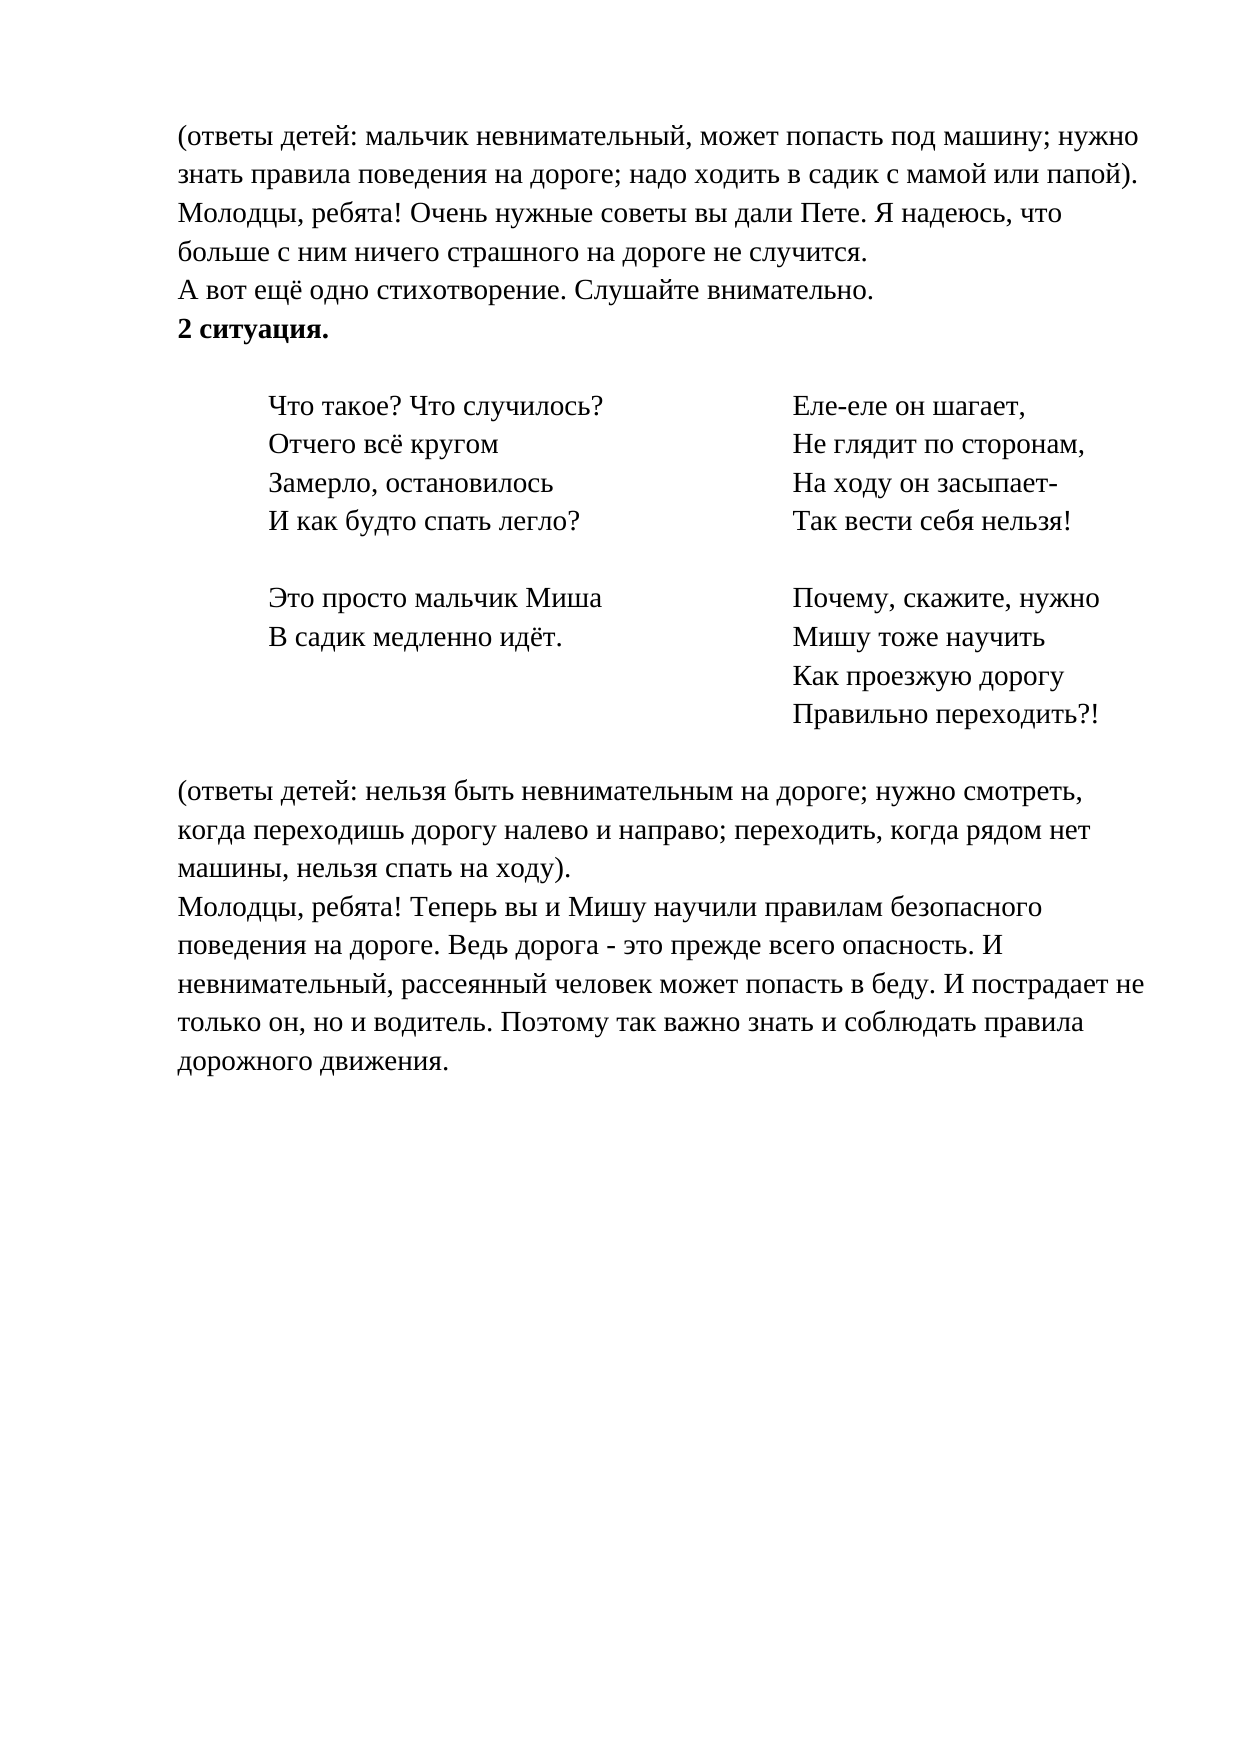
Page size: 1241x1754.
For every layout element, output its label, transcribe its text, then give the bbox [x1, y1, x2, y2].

text Отчего всё кругом [268, 426, 627, 460]
text Правильно переходить?! [792, 696, 1152, 730]
text Еле-еле он шагает, [792, 388, 1152, 421]
text Замерло, остановилось [268, 465, 627, 498]
text Так вести себя нельзя! [792, 503, 1152, 537]
text (ответы детей: нельзя быть невнимательным на дороге; нужно смотреть, когда переходишь дорогу налево и направо; переходить, когда рядом нет машины, нельзя спать на ходу). [177, 773, 1152, 884]
text Мишу тоже научить [792, 619, 1152, 653]
text Это просто мальчик Миша [268, 581, 627, 614]
text Не глядит по сторонам, [792, 426, 1152, 460]
text Молодцы, ребята! Теперь вы и Мишу научили правилам безопасного поведения на дороге. Ведь дорога - это прежде всего опасность. И невнимательный, рассеянный человек может попасть в беду. И пострадает не только он, но и водитель. Поэтому так важно знать и соблюдать правила дорожного движения. [177, 889, 1152, 1077]
text А вот ещё одно стихотворение. Слушайте внимательно. [177, 272, 1152, 306]
text Молодцы, ребята! Очень нужные советы вы дали Пете. Я надеюсь, что больше с ним ничего страшного на дороге не случится. [177, 195, 1152, 267]
text Как проезжую дорогу [792, 658, 1152, 691]
text И как будто спать легло? [268, 503, 627, 537]
text В садик медленно идёт. [268, 619, 627, 653]
text На ходу он засыпает- [792, 465, 1152, 498]
text Что такое? Что случилось? [268, 388, 627, 421]
text Почему, скажите, нужно [792, 581, 1152, 614]
text (ответы детей: мальчик невнимательный, может попасть под машину; нужно знать правила поведения на дороге; надо ходить в садик с мамой или папой). [177, 118, 1152, 190]
text 2 ситуация. [177, 311, 1152, 344]
